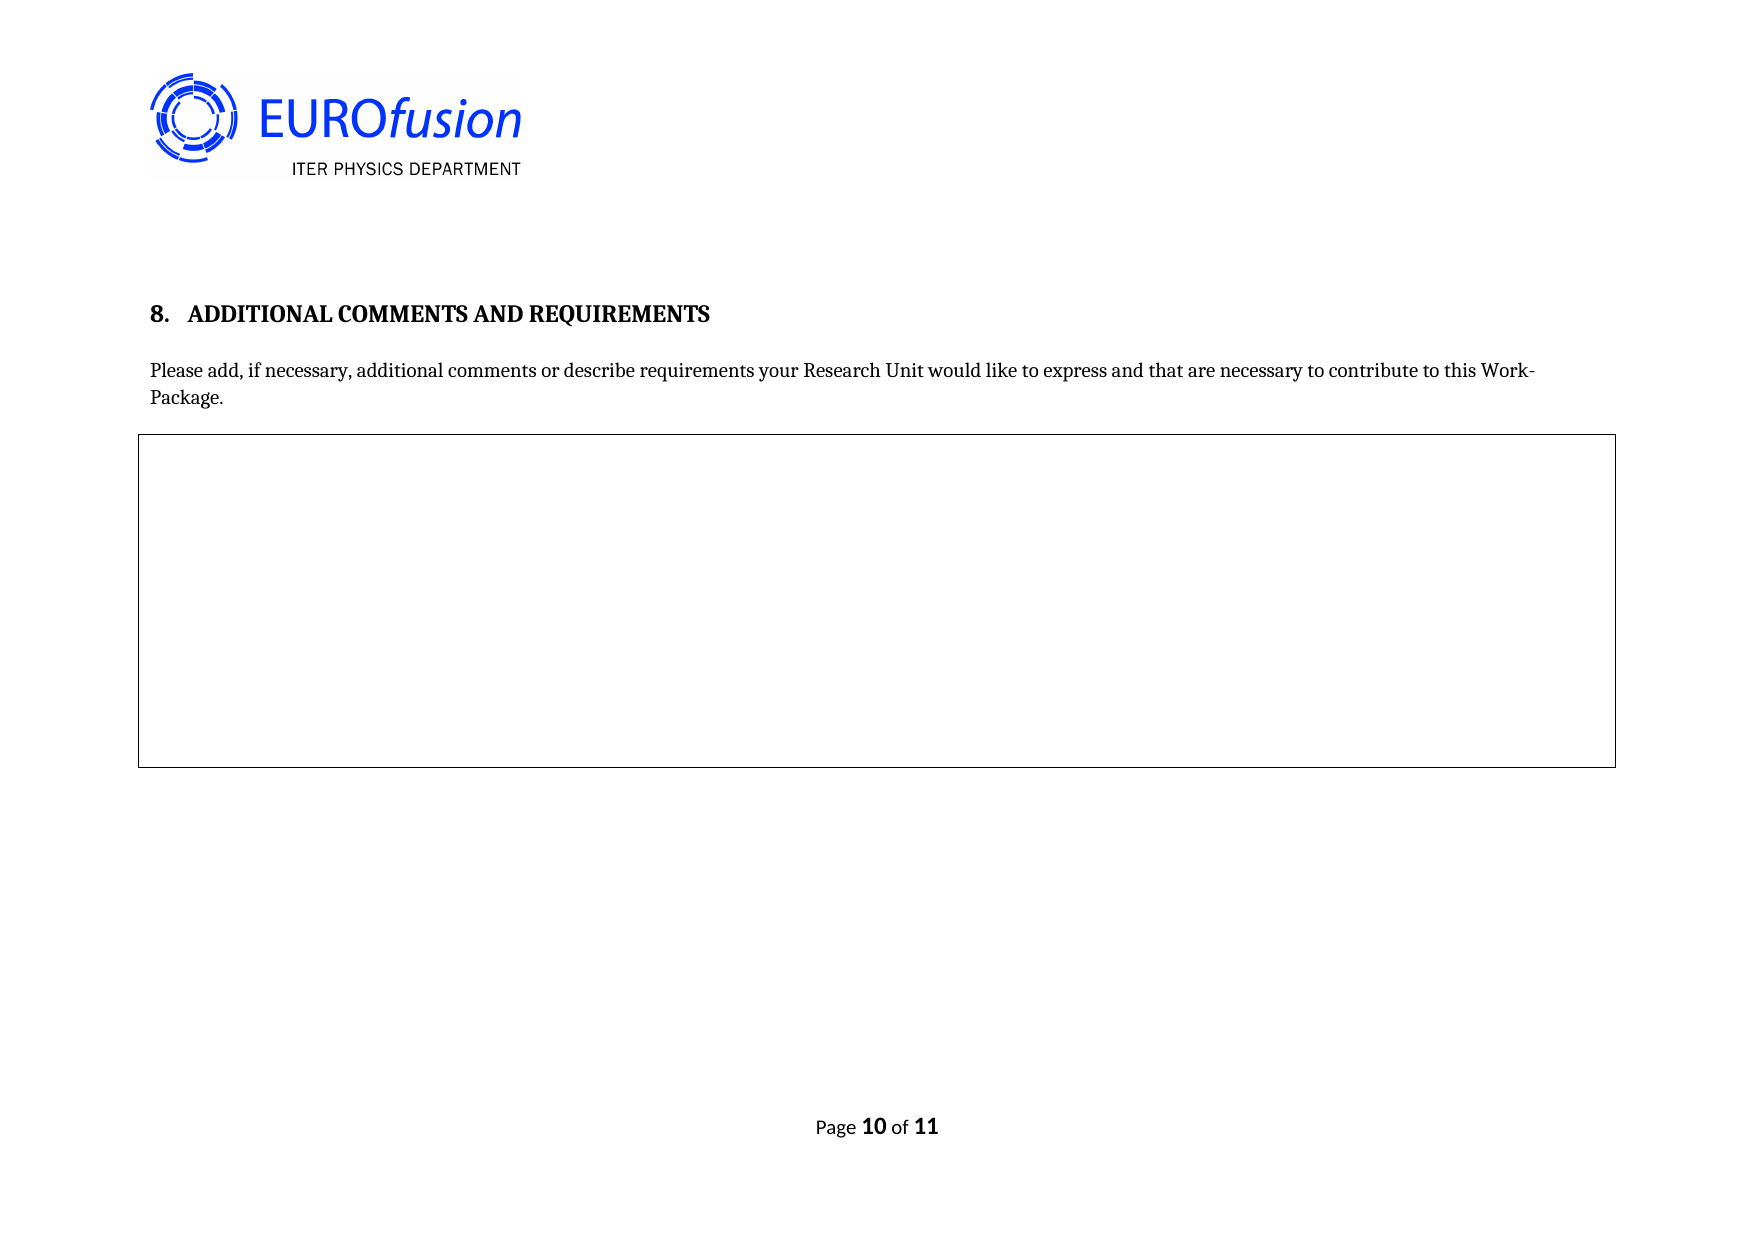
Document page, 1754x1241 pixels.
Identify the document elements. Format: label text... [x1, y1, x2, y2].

picture [150, 73, 521, 181]
text Please add, if necessary, additional comments or describe requirements your Research Unit would like to express and that are necessary to contribute to this Work-Package. [150, 358, 1604, 410]
table_header [139, 435, 1615, 767]
subtitle ADDITIONAL COMMENTS AND REQUIREMENTS [150, 300, 1604, 329]
